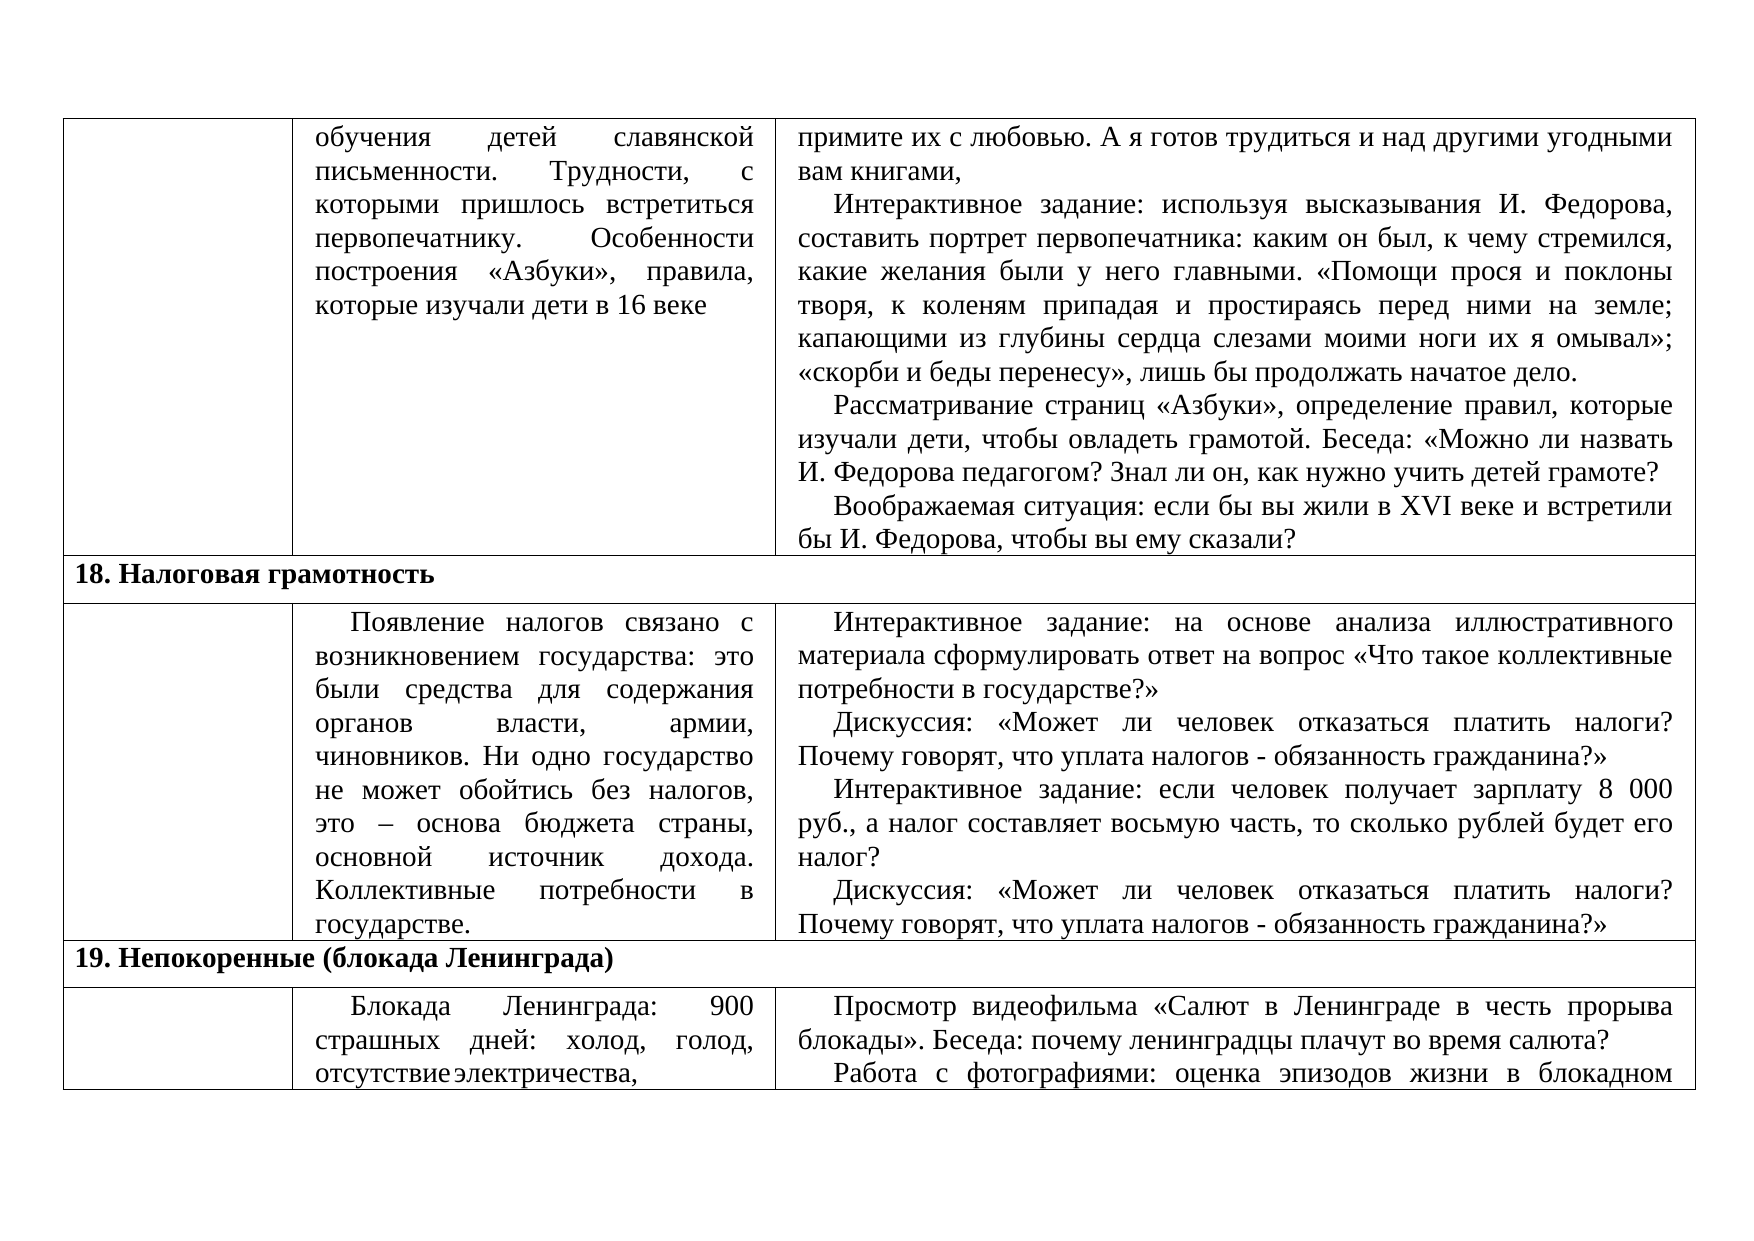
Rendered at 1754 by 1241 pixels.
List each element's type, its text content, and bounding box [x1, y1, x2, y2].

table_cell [293, 119, 775, 555]
table_cell [64, 119, 292, 555]
table_cell [64, 604, 292, 939]
table_cell [64, 988, 292, 1089]
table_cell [776, 988, 1695, 1089]
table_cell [293, 988, 775, 1089]
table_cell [776, 119, 1695, 555]
table_cell Появление налогов связано с возникновением государства: это были средства для содержания органов власти, армии, чиновников. Ни одно государство не может обойтись без налогов, это – основа бюджета страны, основной источник дохода. Коллективные потребности в государстве. [293, 604, 775, 939]
table_cell 19. Непокоренные (блокада Ленинграда) [64, 941, 1695, 987]
table_cell 18. Налоговая грамотность [64, 556, 1695, 603]
table_cell Интерактивное задание: на основе анализа иллюстративного материала сформулировать ответ на вопрос «Что такое коллективные потребности в государстве?» Дискуссия: «Может ли человек отказаться платить налоги? Почему говорят, что уплата налогов - обязанность гражданина?» Интерактивное задание: если человек получает зарплату 8 000 руб., а налог составляет восьмую часть, то сколько рублей будет его налог? Дискуссия: «Может ли человек отказаться платить налоги? Почему говорят, что уплата налогов - обязанность гражданина?» [776, 604, 1695, 939]
